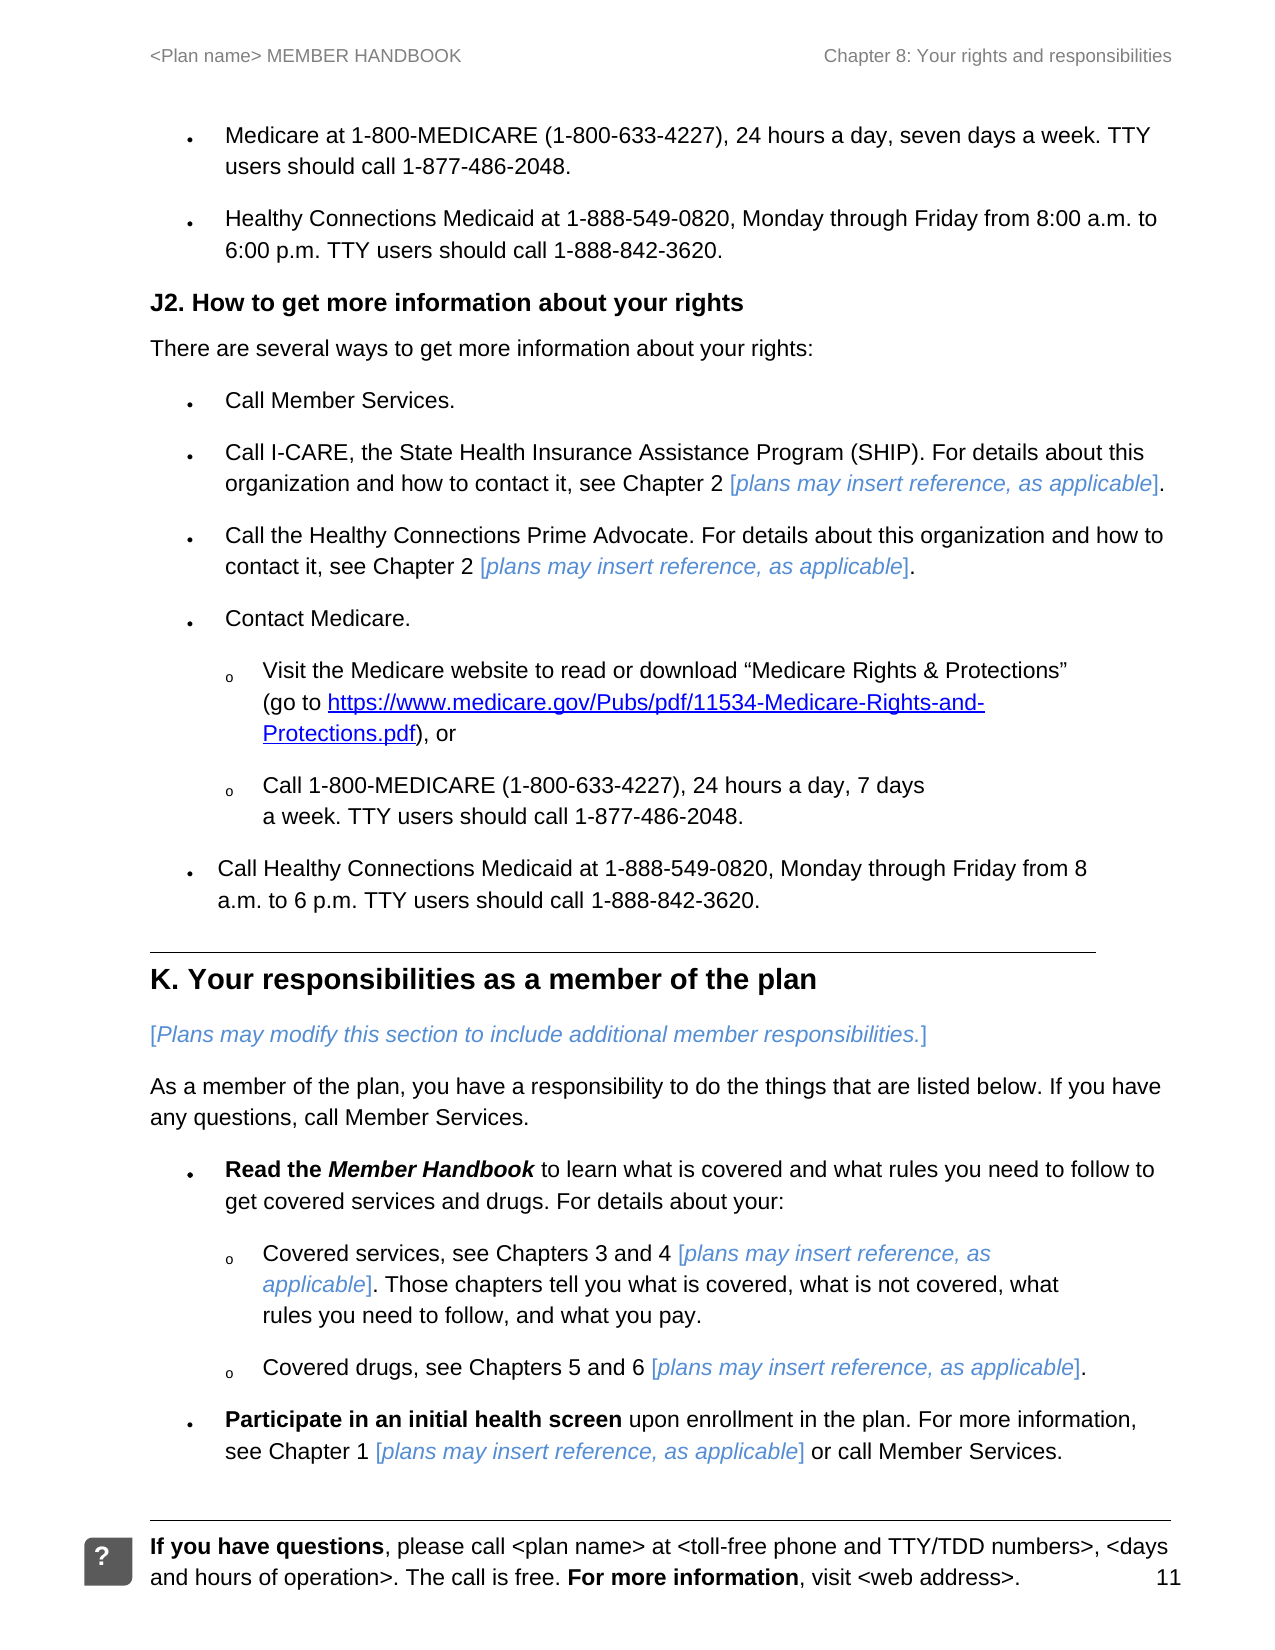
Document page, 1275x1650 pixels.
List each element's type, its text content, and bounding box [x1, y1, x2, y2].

list Call Healthy Connections Medicaid at 1-888-549-0820, Monday through Friday from 8 a.m. to 6 p.m. TTY users should call 1-888-842-3620. [187, 852, 1096, 914]
list Medicare at 1-800-MEDICARE (1-800-633-4227), 24 hours a day, seven days a week. TTY users should call 1-877-486-2048. [187, 118, 1171, 181]
list Covered services, see Chapters 3 and 4 [plans may insert reference, as applicable]. Those chapters tell you what is covered, what is not covered, what rules you need to follow, and what you pay. [225, 1236, 1096, 1330]
text There are several ways to get more information about your rights: [150, 331, 1171, 362]
list Visit the Medicare website to read or download “Medicare Rights & Protections” (go to https://www.medicare.gov/Pubs/pdf/11534-Medicare-Rights-and-Protections.pdf), or [225, 654, 1096, 748]
subtitle Your responsibilities as a member of the plan [150, 953, 1096, 997]
text As a member of the plan, you have a responsibility to do the things that are listed below. If you have any questions, call Member Services. [150, 1069, 1171, 1132]
subtitle J2. How to get more information about your rights [150, 285, 1096, 318]
list Covered drugs, see Chapters 5 and 6 [plans may insert reference, as applicable]. [225, 1351, 1096, 1382]
list Call Member Services. [187, 383, 1171, 414]
list Call I-CARE, the State Health Insurance Assistance Program (SHIP). For details about this organization and how to contact it, see Chapter 2 [plans may insert reference, as applicable]. [187, 435, 1171, 498]
list Read the Member Handbook to learn what is covered and what rules you need to follow to get covered services and drugs. For details about your: [187, 1153, 1171, 1215]
list Call the Healthy Connections Prime Advocate. For details about this organization and how to contact it, see Chapter 2 [plans may insert reference, as applicable]. [187, 518, 1171, 581]
list Participate in an initial health screen upon enrollment in the plan. For more information, see Chapter 1 [plans may insert reference, as applicable] or call Member Services. [187, 1403, 1171, 1465]
text [Plans may modify this section to include additional member responsibilities.] [150, 1017, 1171, 1049]
list Call 1-800-MEDICARE (1-800-633-4227), 24 hours a day, 7 days a week. TTY users should call 1-877-486-2048. [225, 768, 1096, 831]
list Healthy Connections Medicaid at 1-888-549-0820, Monday through Friday from 8:00 a.m. to 6:00 p.m. TTY users should call 1-888-842-3620. [187, 202, 1171, 264]
list Contact Medicare. [187, 602, 1171, 633]
